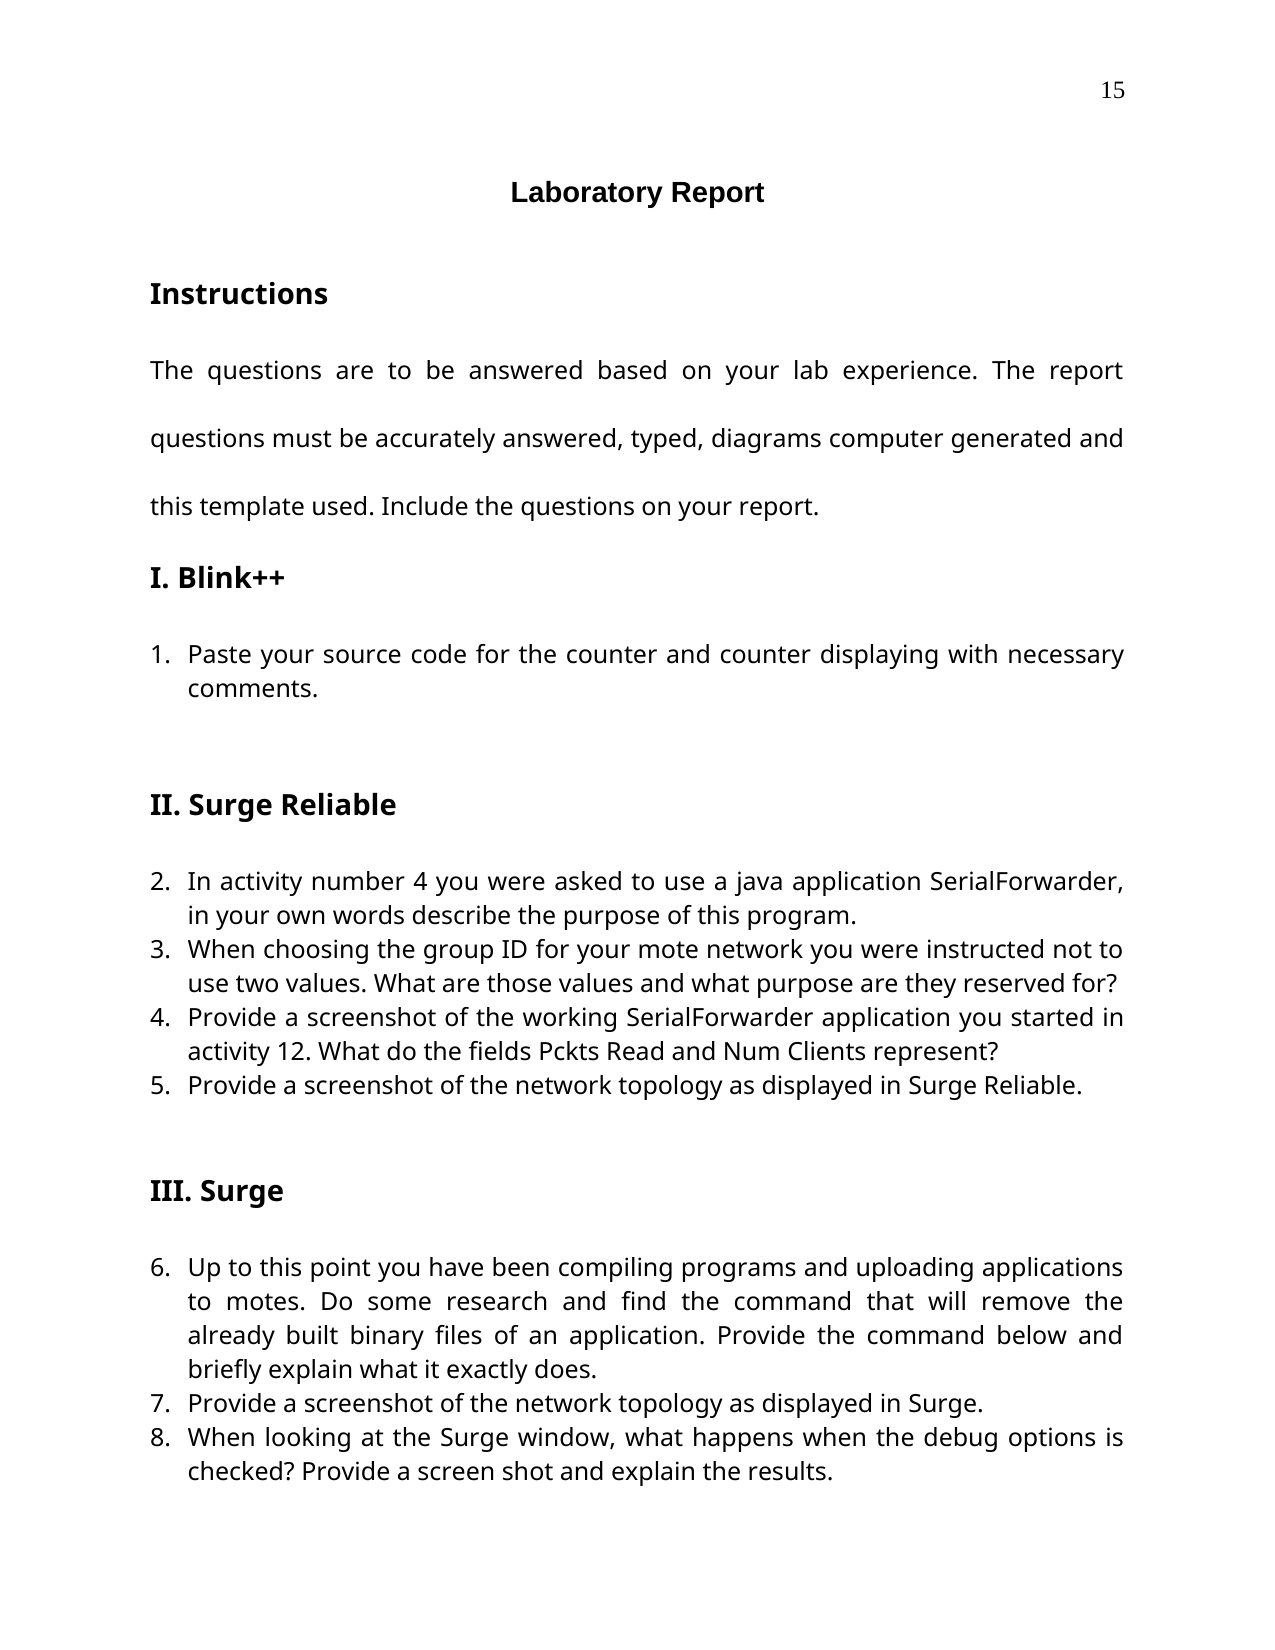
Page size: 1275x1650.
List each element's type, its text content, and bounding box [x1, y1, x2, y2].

list Provide a screenshot of the network topology as displayed in Surge Reliable. [150, 1068, 1125, 1102]
list When choosing the group ID for your mote network you were instructed not to use two values. What are those values and what purpose are they reserved for? [150, 931, 1125, 999]
text II. Surge Reliable [150, 784, 1125, 824]
text III. Surge [150, 1170, 1125, 1209]
list Provide a screenshot of the network topology as displayed in Surge. [150, 1386, 1125, 1419]
list When looking at the Surge window, what happens when the debug options is checked? Provide a screen shot and explain the results. [150, 1419, 1125, 1488]
text I. Blink++ [150, 557, 1125, 597]
list Provide a screenshot of the working SerialForwarder application you started in activity 12. What do the fields Pckts Read and Num Clients represent? [150, 999, 1125, 1068]
list Paste your source code for the counter and counter displaying with necessary comments. [150, 636, 1125, 704]
text The questions are to be answered based on your lab experience. The report questions must be accurately answered, typed, diagrams computer generated and this template used. Include the questions on your report. [150, 353, 1125, 523]
text Laboratory Report [150, 175, 1125, 208]
list Up to this point you have been compiling programs and uploading applications to motes. Do some research and find the command that will remove the already built binary files of an application. Provide the command below and briefly explain what it exactly does. [150, 1249, 1125, 1386]
list In activity number 4 you were asked to use a java application SerialForwarder, in your own words describe the purpose of this program. [150, 863, 1125, 931]
text Instructions [150, 273, 1125, 313]
